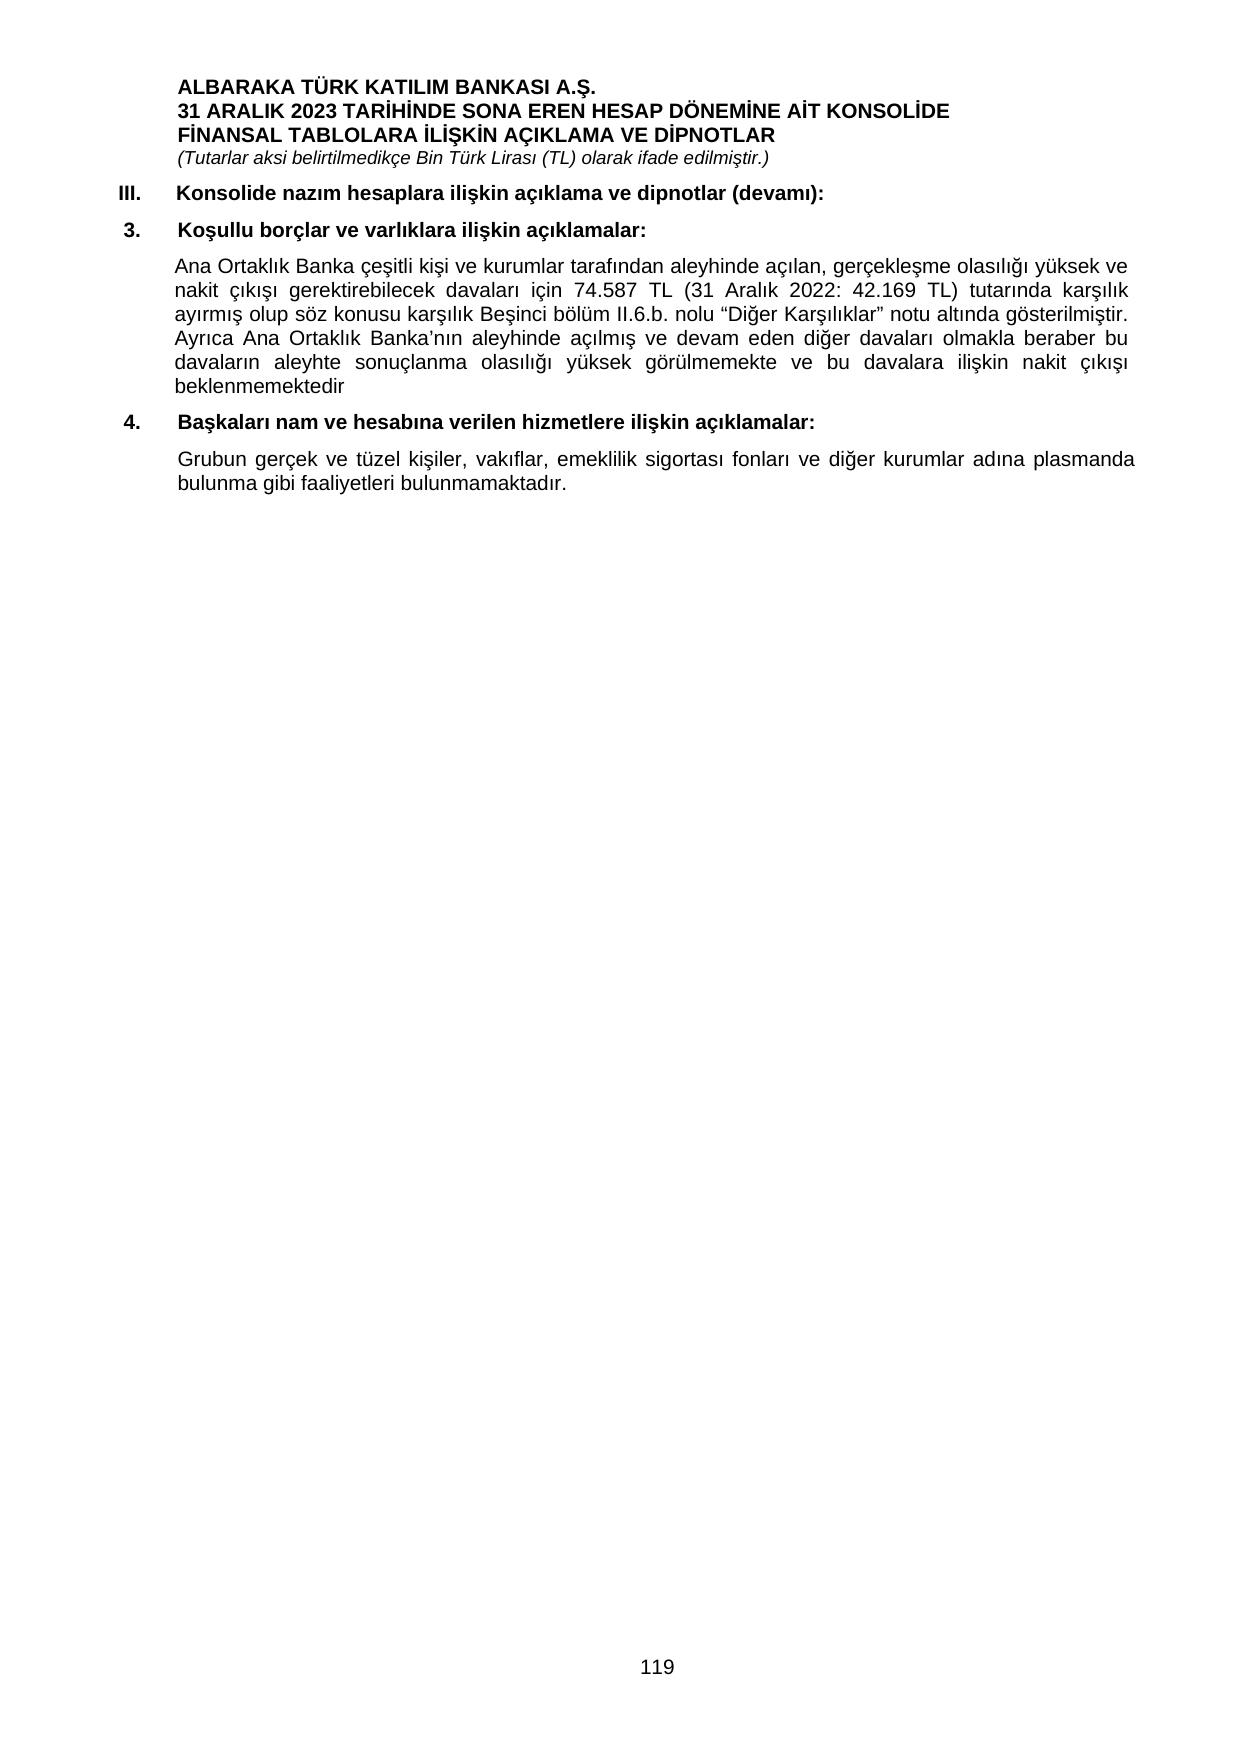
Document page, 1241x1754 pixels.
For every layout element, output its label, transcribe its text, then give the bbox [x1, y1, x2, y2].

list 3. Koşullu borçlar ve varlıklara ilişkin açıklamalar: [123, 217, 1129, 241]
text Ana Ortaklık Banka çeşitli kişi ve kurumlar tarafından aleyhinde açılan, gerçekleşme olasılığı yüksek ve nakit çıkışı gerektirebilecek davaları için 74.587 TL (31 Aralık 2022: 42.169 TL) tutarında karşılık ayırmış olup söz konusu karşılık Beşinci bölüm II.6.b. nolu “Diğer Karşılıklar” notu altında gösterilmiştir. Ayrıca Ana Ortaklık Banka’nın aleyhinde açılmış ve devam eden diğer davaları olmakla beraber bu davaların aleyhte sonuçlanma olasılığı yüksek görülmemekte ve bu davalara ilişkin nakit çıkışı beklenmemektedir [174, 254, 1129, 398]
text III. Konsolide nazım hesaplara ilişkin açıklama ve dipnotlar (devamı): [118, 181, 1137, 205]
text Grubun gerçek ve tüzel kişiler, vakıflar, emeklilik sigortası fonları ve diğer kurumlar adına plasmanda bulunma gibi faaliyetleri bulunmamaktadır. [177, 447, 1137, 494]
text 4. Başkaları nam ve hesabına verilen hizmetlere ilişkin açıklamalar: [123, 410, 1137, 434]
